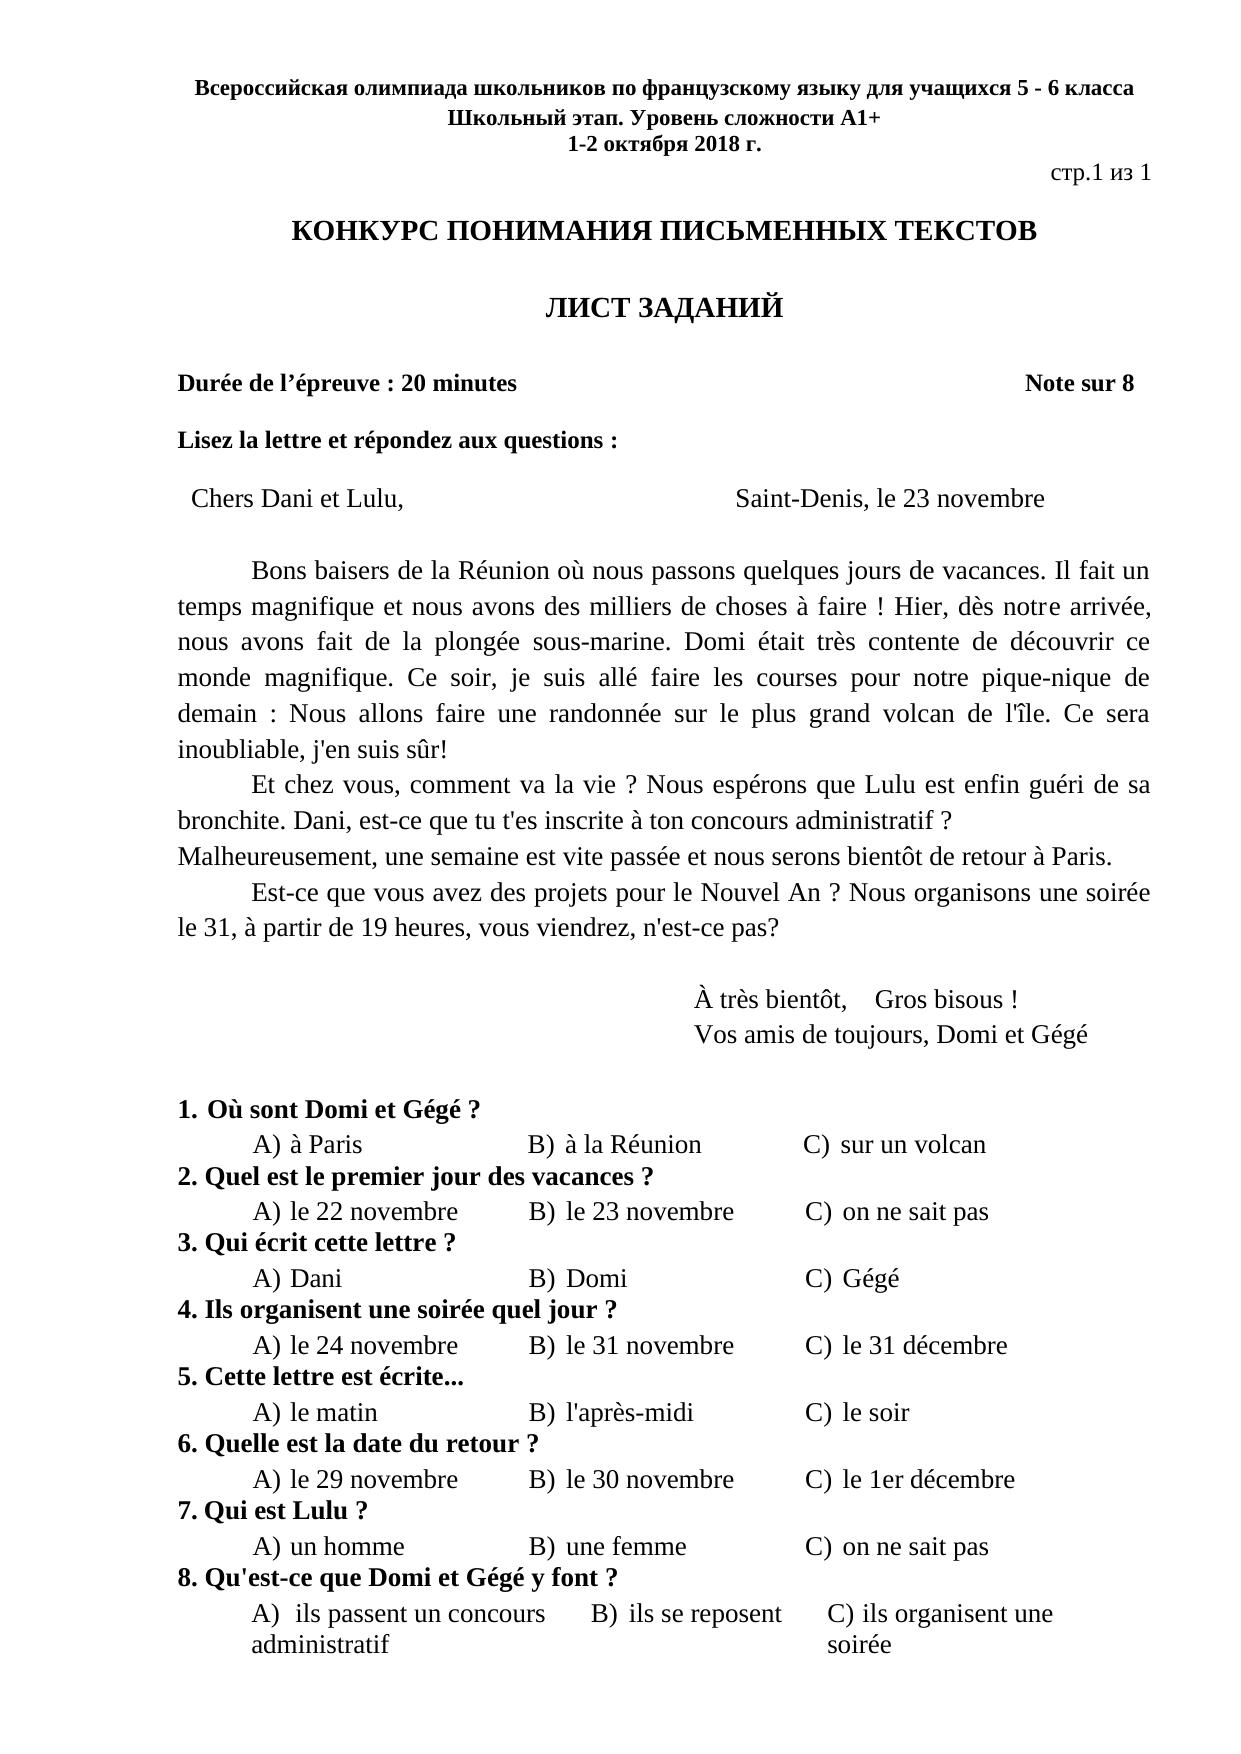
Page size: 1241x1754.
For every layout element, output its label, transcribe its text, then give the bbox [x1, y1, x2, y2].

table_header le matin [204, 1396, 479, 1427]
table_header ils passent un concours administratif [204, 1597, 561, 1659]
text Malheureusement, une semaine est vite passée et nous serons bientôt de retour à Paris. [177, 840, 1152, 871]
text Et chez vous, comment va la vie ? Nous espérons que Lulu est enfin guéri de sa bronchite. Dani, est-ce que tu t'es inscrite à ton concours administratif ? [177, 768, 1152, 835]
text 4. Ils organisent une soirée quel jour ? [177, 1293, 1152, 1324]
table_header le 22 novembre [204, 1195, 479, 1227]
text Chers Dani et Lulu, Saint-Denis, le 23 novembre [177, 483, 1152, 514]
table_header le 1er décembre [756, 1463, 1032, 1494]
text 3. Qui écrit cette lettre ? [177, 1227, 1152, 1258]
table_header à la Réunion [479, 1129, 754, 1160]
table_header le 29 novembre [204, 1463, 479, 1494]
table_header le 31 novembre [480, 1329, 756, 1360]
text Durée de l’épreuve : 20 minutes Note sur 8 [177, 368, 1152, 396]
table_header le 23 novembre [480, 1195, 756, 1227]
table_header sur un volcan [754, 1129, 1029, 1160]
table_header Gégé [756, 1262, 1032, 1293]
table_header le 31 décembre [756, 1329, 1032, 1360]
table_header Dani [204, 1262, 479, 1293]
text Конкурс понимания письменных текстов [177, 213, 1152, 247]
text 6. Quelle est la date du retour ? [177, 1427, 1152, 1458]
text 7. Qui est Lulu ? [177, 1494, 1152, 1525]
text À très bientôt, Gros bisous ! [620, 983, 1152, 1014]
text 5. Cette lettre est écrite... [177, 1360, 1152, 1391]
table_header un homme [204, 1530, 479, 1561]
table_header le soir [756, 1396, 1032, 1427]
text Bons baisers de la Réunion où nous passons quelques jours de vacances. Il fait un temps magnifique et nous avons des milliers de choses à faire ! Hier, dès notre arrivée, nous avons fait de la plongée sous-marine. Domi était très contente de découvrir ce monde magnifique. Ce soir, je suis allé faire les courses pour notre pique-nique de demain : Nous allons faire une randonnée sur le plus grand volcan de l'île. Ce sera inoubliable, j'en suis sûr! [177, 554, 1152, 764]
table_header l'après-midi [480, 1396, 756, 1427]
text 8. Qu'est-ce que Domi et Gégé y font ? [177, 1561, 1152, 1592]
table_header le 30 novembre [480, 1463, 756, 1494]
list Où sont Domi et Gégé ? [177, 1093, 1152, 1124]
table_header ils se reposent [561, 1597, 797, 1659]
table_header on ne sait pas [756, 1530, 1032, 1561]
table_header ils organisent une soirée [798, 1597, 1117, 1659]
text Vos amis de toujours, Domi et Gégé [693, 1018, 1152, 1050]
text Lisez la lettre et répondez aux questions : [177, 425, 1152, 454]
text Est-ce que vous avez des projets pour le Nouvel An ? Nous organisons une soirée le 31, à partir de 19 heures, vous viendrez, n'est-ce pas? [177, 876, 1152, 942]
table_header on ne sait pas [756, 1195, 1032, 1227]
table_header le 24 novembre [204, 1329, 479, 1360]
table_header une femme [480, 1530, 756, 1561]
table_header à Paris [204, 1129, 479, 1160]
table_header Domi [480, 1262, 756, 1293]
text 2. Quel est le premier jour des vacances ? [177, 1160, 1152, 1191]
text Лист заданий [177, 291, 1152, 324]
